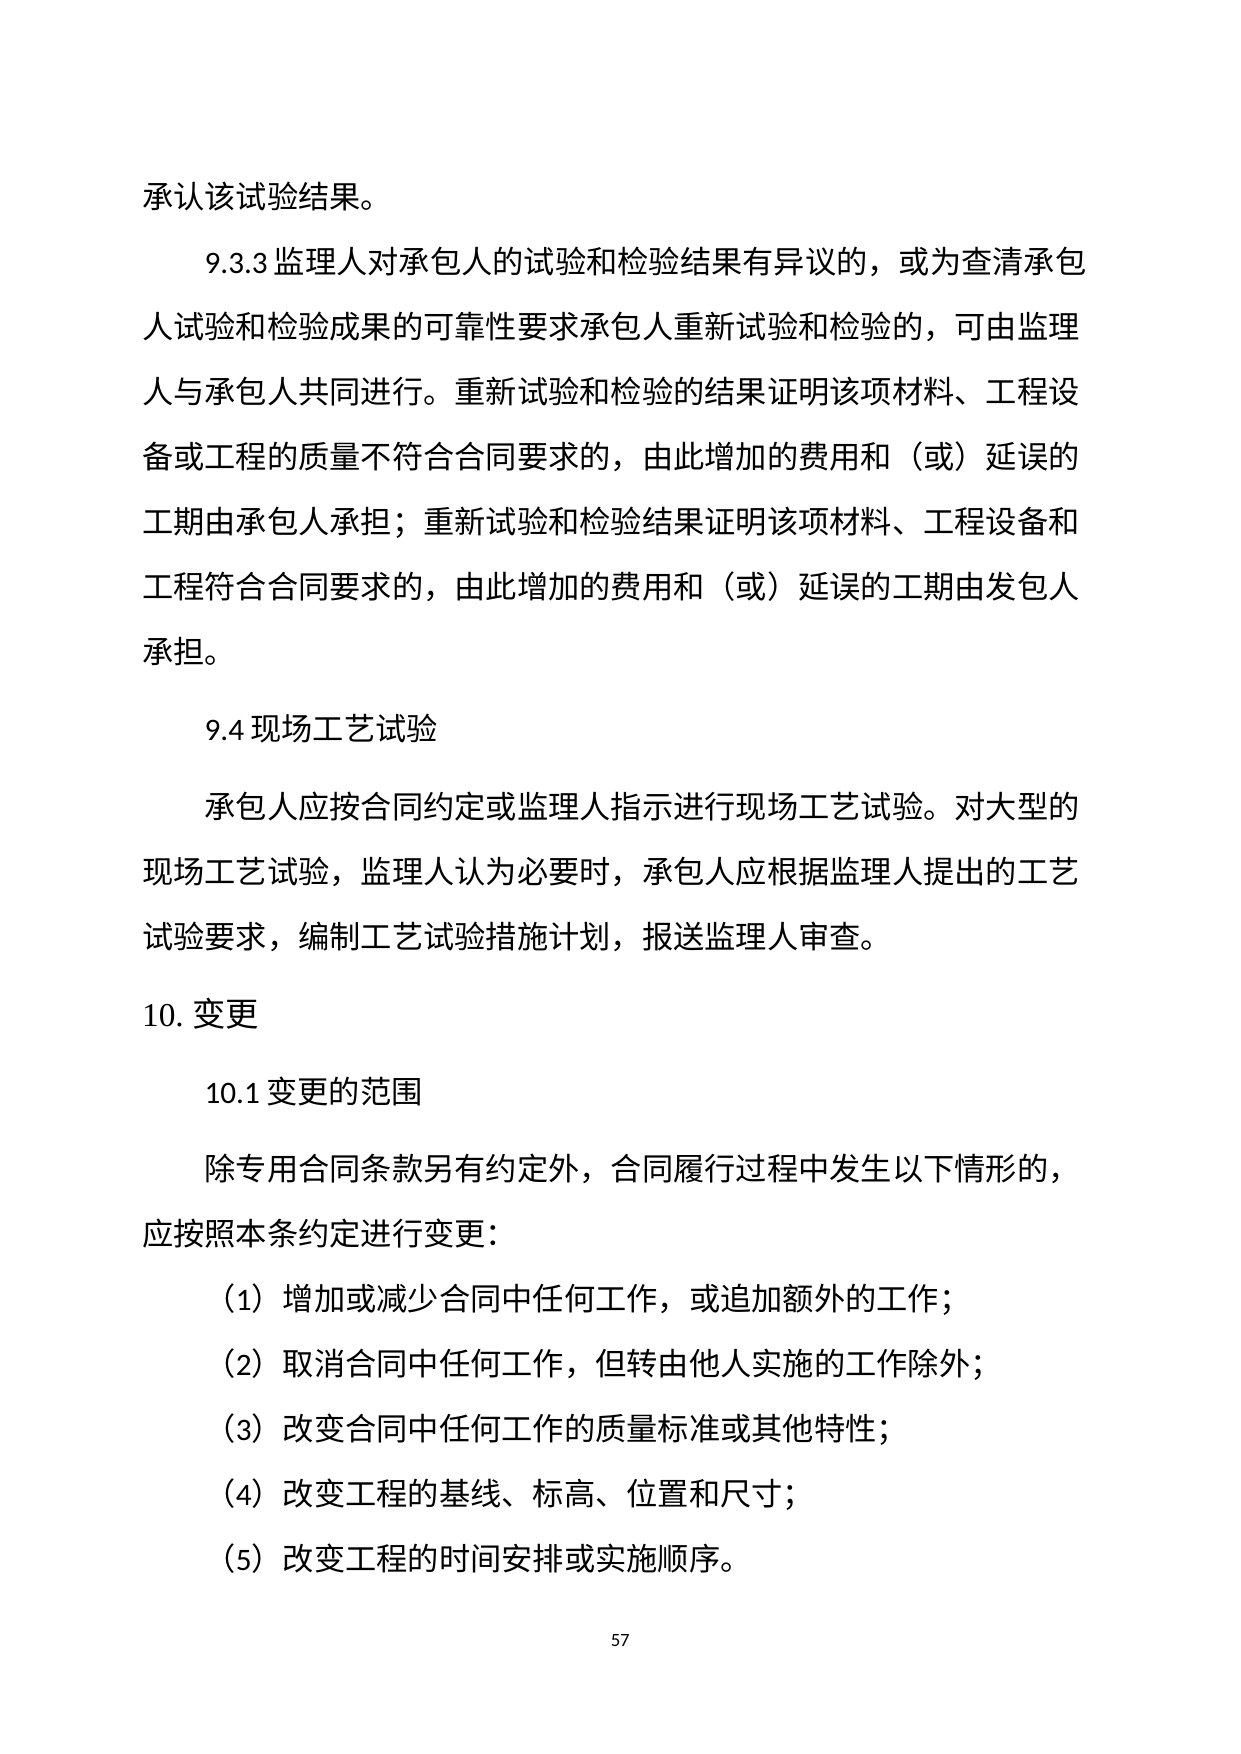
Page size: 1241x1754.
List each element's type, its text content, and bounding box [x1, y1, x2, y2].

subtitle 10.1变更的范围 [142, 1057, 1098, 1122]
text 承包人应按合同约定或监理人指示进行现场工艺试验。对大型的现场工艺试验，监理人认为必要时，承包人应根据监理人提出的工艺试验要求，编制工艺试验措施计划，报送监理人审查。 [142, 772, 1098, 967]
text （4）改变工程的基线、标高、位置和尺寸； [142, 1459, 1098, 1524]
subtitle 10. 变更 [142, 979, 1098, 1044]
text 9.3.3监理人对承包人的试验和检验结果有异议的，或为查清承包人试验和检验成果的可靠性要求承包人重新试验和检验的，可由监理人与承包人共同进行。重新试验和检验的结果证明该项材料、工程设备或工程的质量不符合合同要求的，由此增加的费用和（或）延误的工期由承包人承担；重新试验和检验结果证明该项材料、工程设备和工程符合合同要求的，由此增加的费用和（或）延误的工期由发包人承担。 [142, 227, 1098, 682]
text 除专用合同条款另有约定外，合同履行过程中发生以下情形的，应按照本条约定进行变更： [142, 1134, 1098, 1264]
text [142, 162, 1098, 227]
text （1）增加或减少合同中任何工作，或追加额外的工作； [142, 1264, 1098, 1329]
text （2）取消合同中任何工作，但转由他人实施的工作除外； [142, 1329, 1098, 1394]
text （5）改变工程的时间安排或实施顺序。 [142, 1524, 1098, 1589]
text （3）改变合同中任何工作的质量标准或其他特性； [142, 1394, 1098, 1459]
subtitle 9.4现场工艺试验 [142, 694, 1098, 759]
